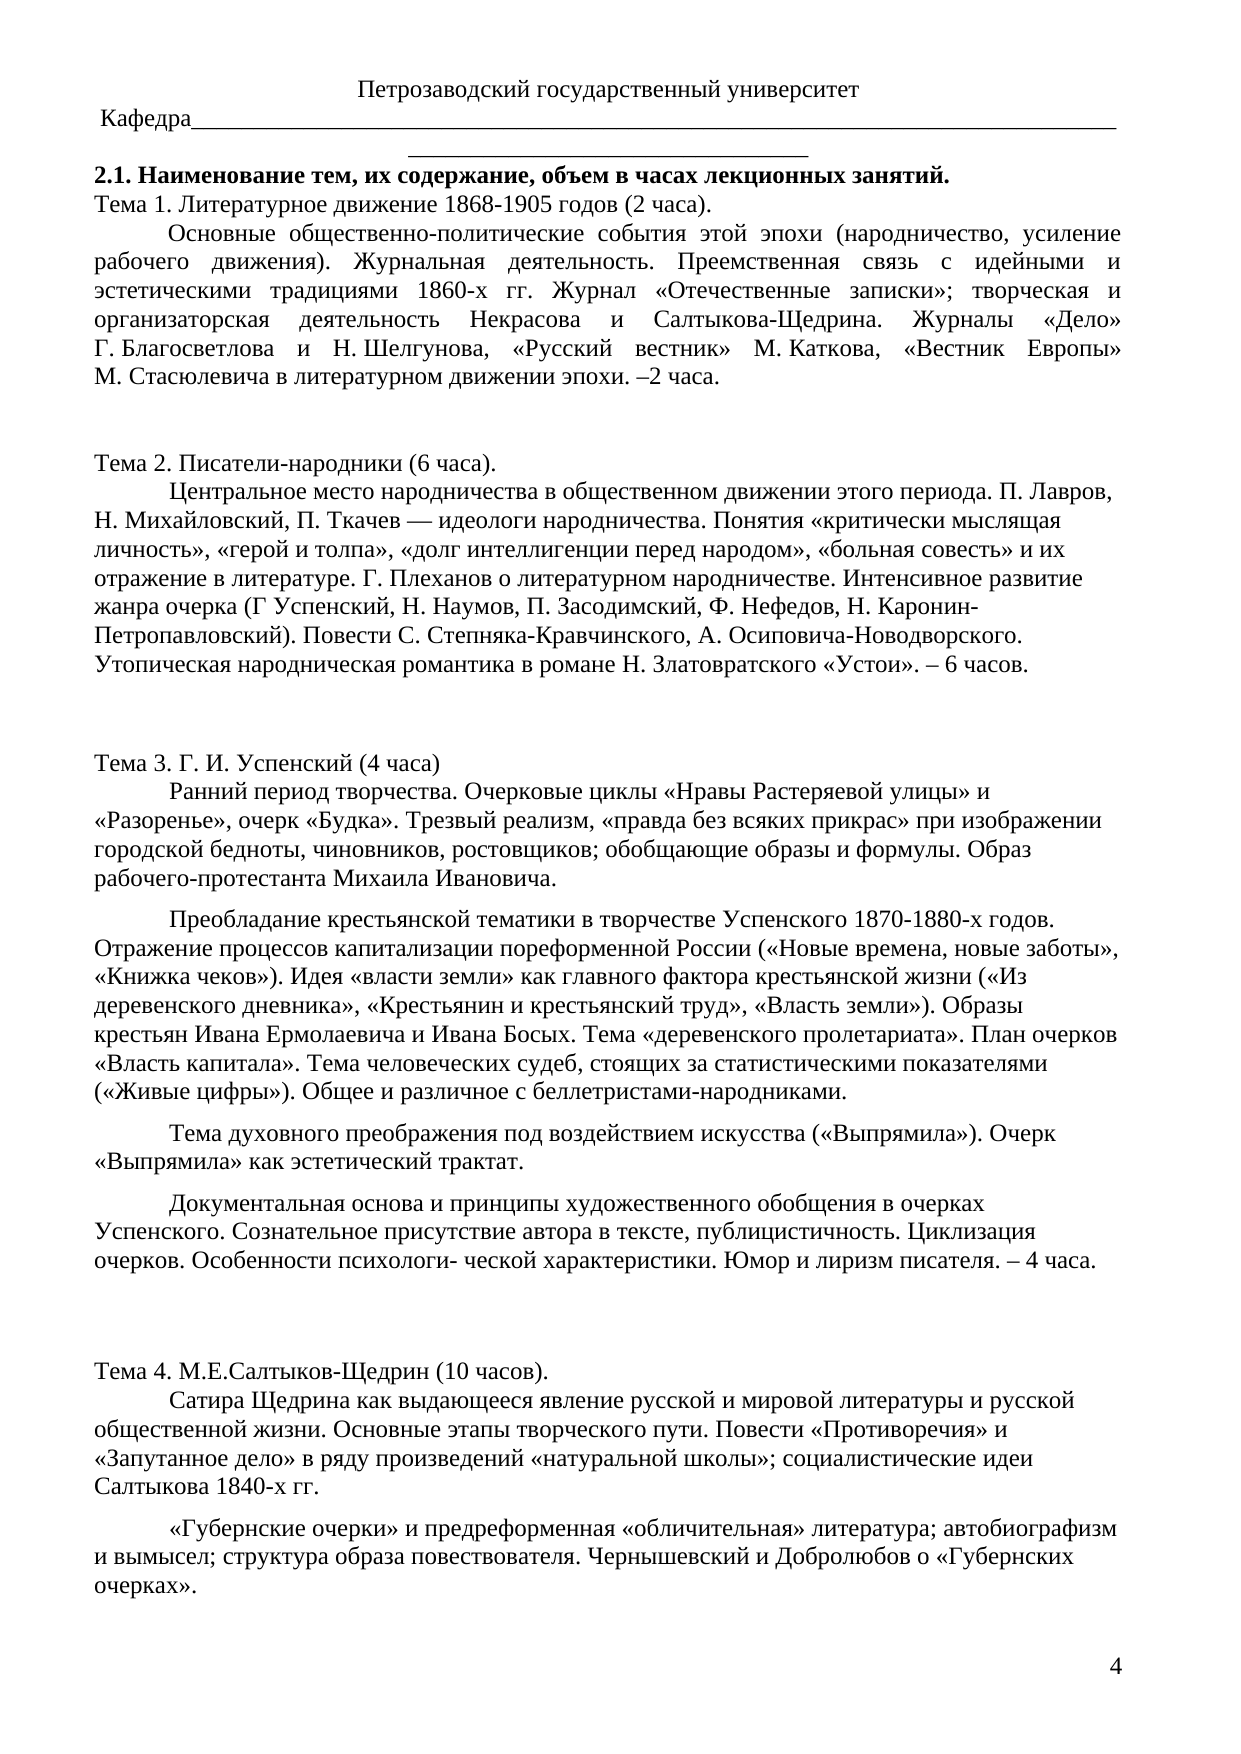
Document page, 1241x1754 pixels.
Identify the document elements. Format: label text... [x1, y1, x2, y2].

text Основные общественно-политические события этой эпохи (народничество, усиление рабочего движения). Журнальная деятельность. Преемственная связь с идейными и эстетическими традициями 1860-х гг. Журнал «Отечественные записки»; творческая и организаторская деятельность Некрасова и Салтыкова-Щедрина. Журналы «Дело» Г. Благосветлова и Н. Шелгунова, «Русский вестник» М. Каткова, «Вестник Европы» М. Стасюлевича в литературном движении эпохи. –2 часа. [94, 218, 1122, 390]
text Тема 4. М.Е.Салтыков-Щедрин (10 часов). [94, 1356, 1122, 1385]
text Преобладание крестьянской тематики в творчестве Успенского 1870-1880-х годов. Отражение процессов капитализации пореформенной России («Новые времена, новые заботы», «Книжка чеков»). Идея «власти земли» как главного фактора крестьянской жизни («Из деревенского дневника», «Крестьянин и крестьянский труд», «Власть земли»). Образы крестьян Ивана Ермолаевича и Ивана Босых. Тема «деревенского пролетариата». План очерков «Власть капитала». Тема человеческих судеб, стоящих за статистическими показателями («Живые цифры»). Общее и различное с беллетристами-народниками. [94, 904, 1122, 1105]
text Тема духовного преображения под воздействием искусства («Выпрямила»). Очерк «Выпрямила» как эстетический трактат. [94, 1118, 1122, 1175]
text Тема 3. Г. И. Успенский (4 часа) [94, 748, 1122, 776]
text 2.1. Наименование тем, их содержание, объем в часах лекционных занятий. [94, 160, 1122, 189]
text Тема 1. Литературное движение 1868-1905 годов (2 часа). [94, 189, 1122, 218]
text Центральное место народничества в общественном движении этого периода. П. Лавров, Н. Михайловский, П. Ткачев — идеологи народничества. Понятия «критически мыслящая личность», «герой и толпа», «долг интеллигенции перед народом», «больная совесть» и их отражение в литературе. Г. Плеханов о литературном народничестве. Интенсивное развитие жанра очерка (Г Успенский, Н. Наумов, П. Засодимский, Ф. Нефедов, Н. Каронин-Петропавловский). Повести С. Степняка-Кравчинского, А. Осиповича-Новодворского. Утопическая народническая романтика в романе Н. Златовратского «Устои». – 6 часов. [94, 476, 1122, 678]
text Ранний период творчества. Очерковые циклы «Нравы Растеряевой улицы» и «Разоренье», очерк «Будка». Трезвый реализм, «правда без всяких прикрас» при изображении городской бедноты, чиновников, ростовщиков; обобщающие образы и формулы. Образ рабочего-протестанта Михаила Ивановича. [94, 776, 1122, 891]
text Тема 2. Писатели-народники (6 часа). [94, 448, 1122, 476]
text Сатира Щедрина как выдающееся явление русской и мировой литературы и русской общественной жизни. Основные этапы творческого пути. Повести «Противоречия» и «Запутанное дело» в ряду произведений «натуральной школы»; социалистические идеи Салтыкова 1840-х гг. [94, 1385, 1122, 1500]
text «Губернские очерки» и предреформенная «обличительная» литература; автобиографизм и вымысел; структура образа повествователя. Чернышевский и Добролюбов о «Губернских очерках». [94, 1513, 1122, 1599]
text Документальная основа и принципы художественного обобщения в очерках Успенского. Сознательное присутствие автора в тексте, публицистичность. Циклизация очерков. Особенности психологи- ческой характеристики. Юмор и лиризм писателя. – 4 часа. [94, 1188, 1122, 1274]
